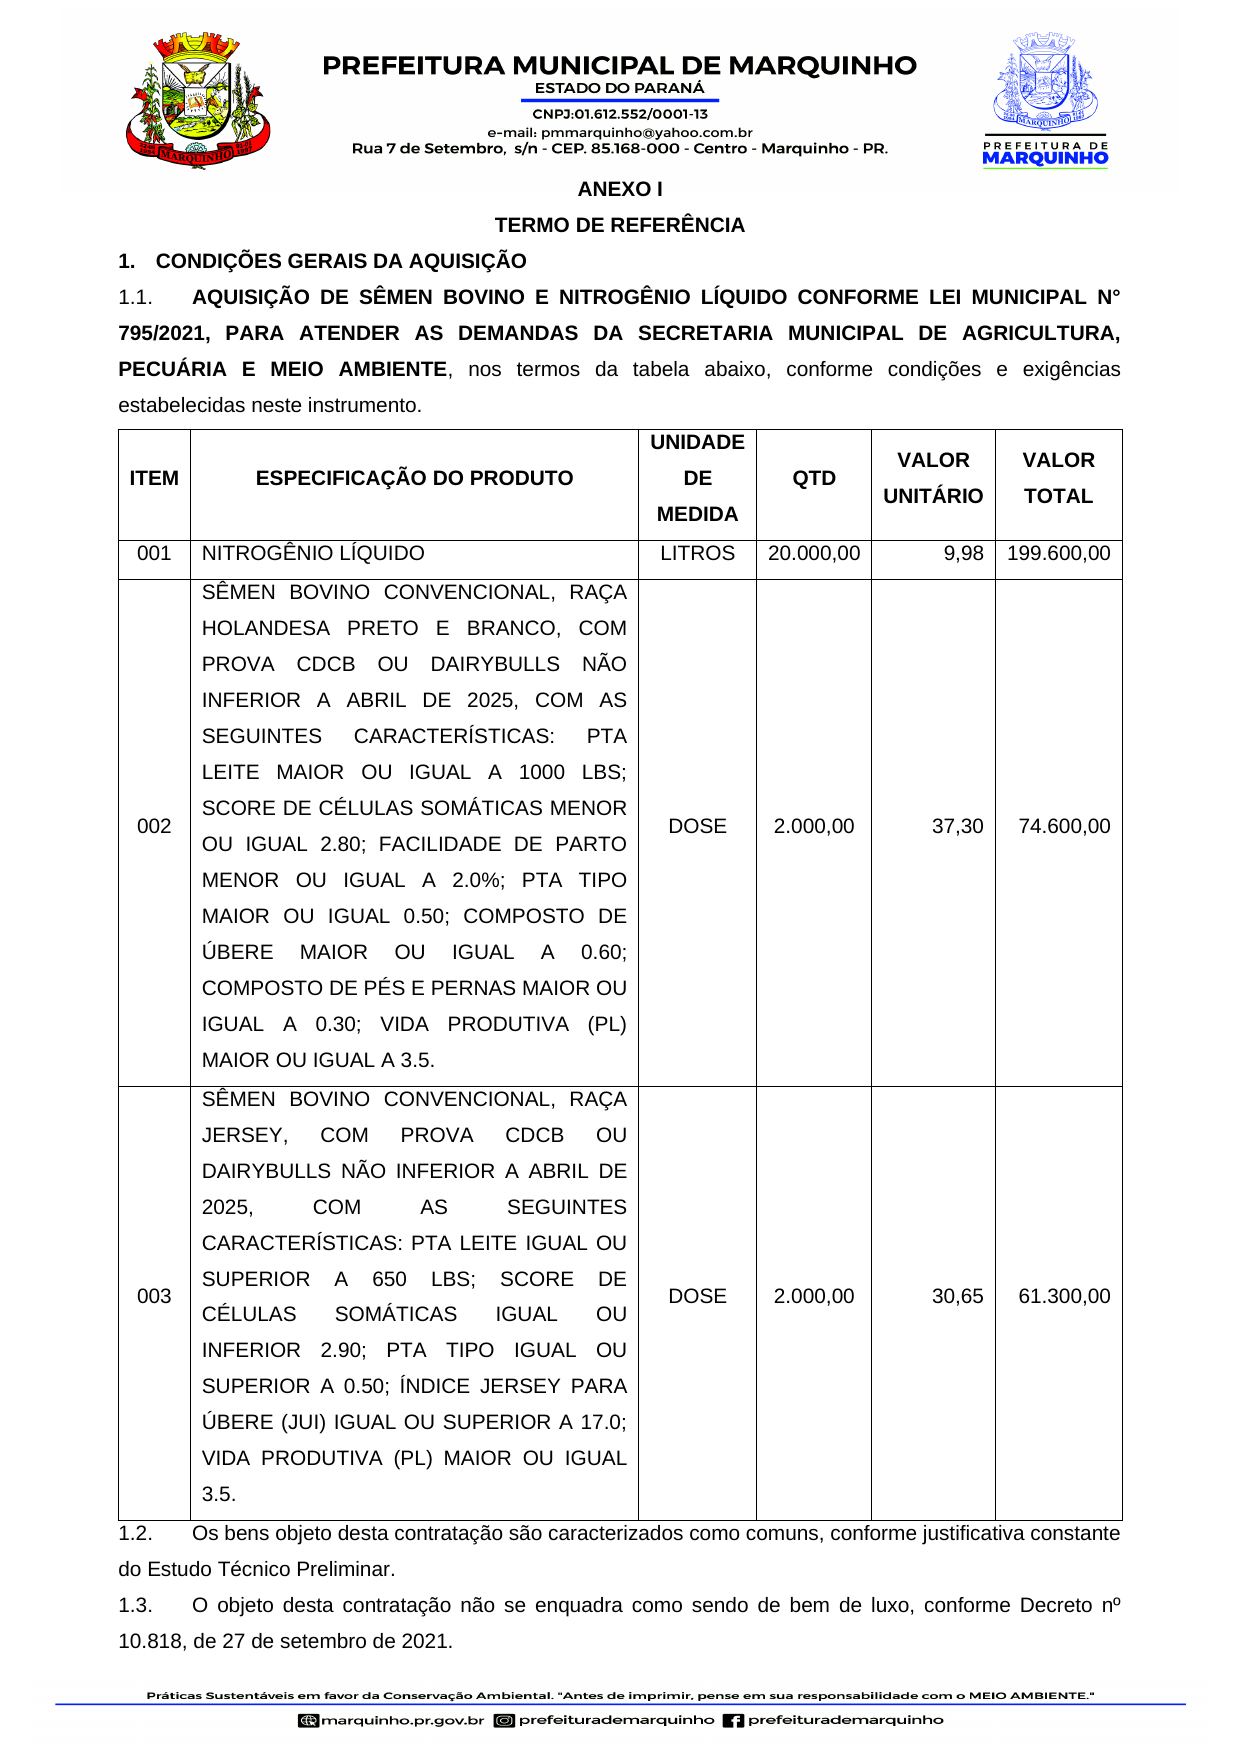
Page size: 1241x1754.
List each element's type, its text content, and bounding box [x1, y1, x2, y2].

table_header ITEM [119, 430, 190, 540]
table_cell 001 [119, 541, 190, 579]
table_cell NITROGÊNIO LÍQUIDO [191, 541, 638, 579]
table_cell SÊMEN BOVINO CONVENCIONAL, RAÇA JERSEY, COM PROVA CDCB OU DAIRYBULLS NÃO INFERIOR A ABRIL DE 2025, COM AS SEGUINTES CARACTERÍSTICAS: PTA LEITE IGUAL OU SUPERIOR A 650 LBS; SCORE DE CÉLULAS SOMÁTICAS IGUAL OU INFERIOR 2.90; PTA TIPO IGUAL OU SUPERIOR A 0.50; ÍNDICE JERSEY PARA ÚBERE (JUI) IGUAL OU SUPERIOR A 17.0; VIDA PRODUTIVA (PL) MAIOR OU IGUAL 3.5. [191, 1087, 638, 1520]
list CONDIÇÕES GERAIS DA AQUISIÇÃO [118, 249, 1122, 273]
text Os bens objeto desta contratação são caracterizados como comuns, conforme justificativa constante do Estudo Técnico Preliminar. [118, 1521, 1122, 1581]
picture [59, 6, 1180, 192]
text TERMO DE REFERÊNCIA [118, 213, 1122, 237]
table_cell 199.600,00 [996, 541, 1122, 579]
text O objeto desta contratação não se enquadra como sendo de bem de luxo, conforme Decreto nº 10.818, de 27 de setembro de 2021. [118, 1593, 1122, 1653]
text ANEXO I [118, 177, 1122, 201]
text AQUISIÇÃO DE SÊMEN BOVINO E NITROGÊNIO LÍQUIDO CONFORME LEI MUNICIPAL N° 795/2021, PARA ATENDER AS DEMANDAS DA SECRETARIA MUNICIPAL DE AGRICULTURA, PECUÁRIA E MEIO AMBIENTE, nos termos da tabela abaixo, conforme condições e exigências estabelecidas neste instrumento. [118, 285, 1122, 417]
table_cell 2.000,00 [757, 1087, 871, 1520]
picture [31, 1667, 1210, 1750]
table_cell DOSE [639, 1087, 756, 1520]
table_header VALOR UNITÁRIO [872, 430, 995, 540]
table_header VALOR TOTAL [996, 430, 1122, 540]
table_cell 003 [119, 1087, 190, 1520]
table_header ESPECIFICAÇÃO DO PRODUTO [191, 430, 638, 540]
table_cell 9,98 [872, 541, 995, 579]
table_cell 002 [119, 580, 190, 1086]
table_header QTD [757, 430, 871, 540]
table_cell 2.000,00 [757, 580, 871, 1086]
table_cell 37,30 [872, 580, 995, 1086]
table_cell DOSE [639, 580, 756, 1086]
table_cell 61.300,00 [996, 1087, 1122, 1520]
table_header UNIDADE DE MEDIDA [639, 430, 756, 540]
table_cell SÊMEN BOVINO CONVENCIONAL, RAÇA HOLANDESA PRETO E BRANCO, COM PROVA CDCB OU DAIRYBULLS NÃO INFERIOR A ABRIL DE 2025, COM AS SEGUINTES CARACTERÍSTICAS: PTA LEITE MAIOR OU IGUAL A 1000 LBS; SCORE DE CÉLULAS SOMÁTICAS MENOR OU IGUAL 2.80; FACILIDADE DE PARTO MENOR OU IGUAL A 2.0%; PTA TIPO MAIOR OU IGUAL 0.50; COMPOSTO DE ÚBERE MAIOR OU IGUAL A 0.60; COMPOSTO DE PÉS E PERNAS MAIOR OU IGUAL A 0.30; VIDA PRODUTIVA (PL) MAIOR OU IGUAL A 3.5. [191, 580, 638, 1086]
table_cell 20.000,00 [757, 541, 871, 579]
table_cell 74.600,00 [996, 580, 1122, 1086]
table_cell 30,65 [872, 1087, 995, 1520]
table_cell LITROS [639, 541, 756, 579]
